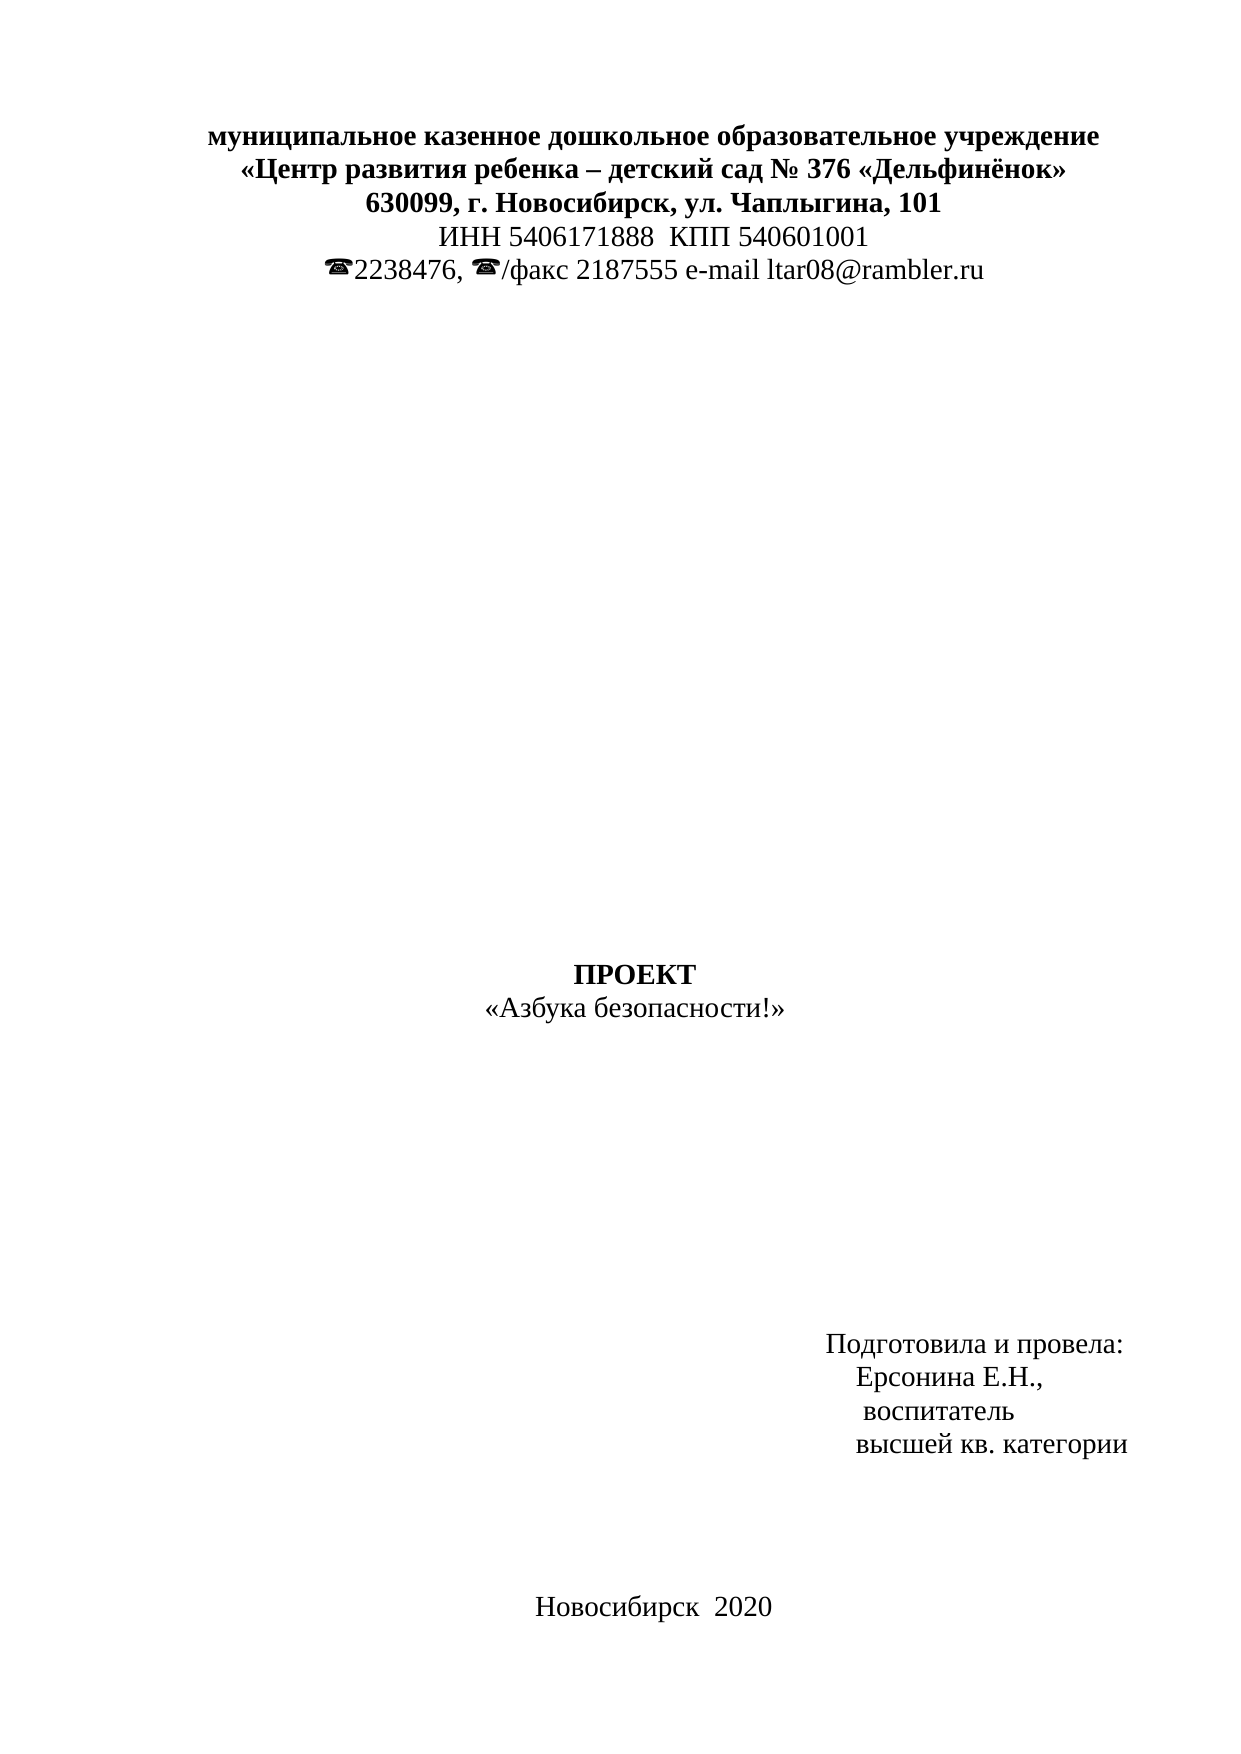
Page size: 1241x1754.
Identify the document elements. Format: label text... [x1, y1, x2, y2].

text «Центр развития ребенка – детский сад № 376 «Дельфинёнок» [118, 152, 1152, 185]
text воспитатель [782, 1393, 1152, 1426]
text Подготовила и провела: [118, 1326, 1152, 1359]
text ИНН 5406171888 КПП 540601001 [118, 219, 1152, 252]
text «Азбука безопасности!» [118, 990, 1152, 1024]
text Ерсонина Е.Н., [782, 1359, 1152, 1393]
text Новосибирск 2020 [118, 1589, 1152, 1623]
text 630099, г. Новосибирск, ул. Чаплыгина, 101 [118, 185, 1152, 219]
text ПРОЕКТ [118, 957, 1152, 990]
text муниципальное казенное дошкольное образовательное учреждение [118, 118, 1152, 152]
text высшей кв. категории [782, 1426, 1152, 1460]
text 2238476, /факс 2187555 e-mail ltar08@rambler.ru [118, 252, 1152, 286]
